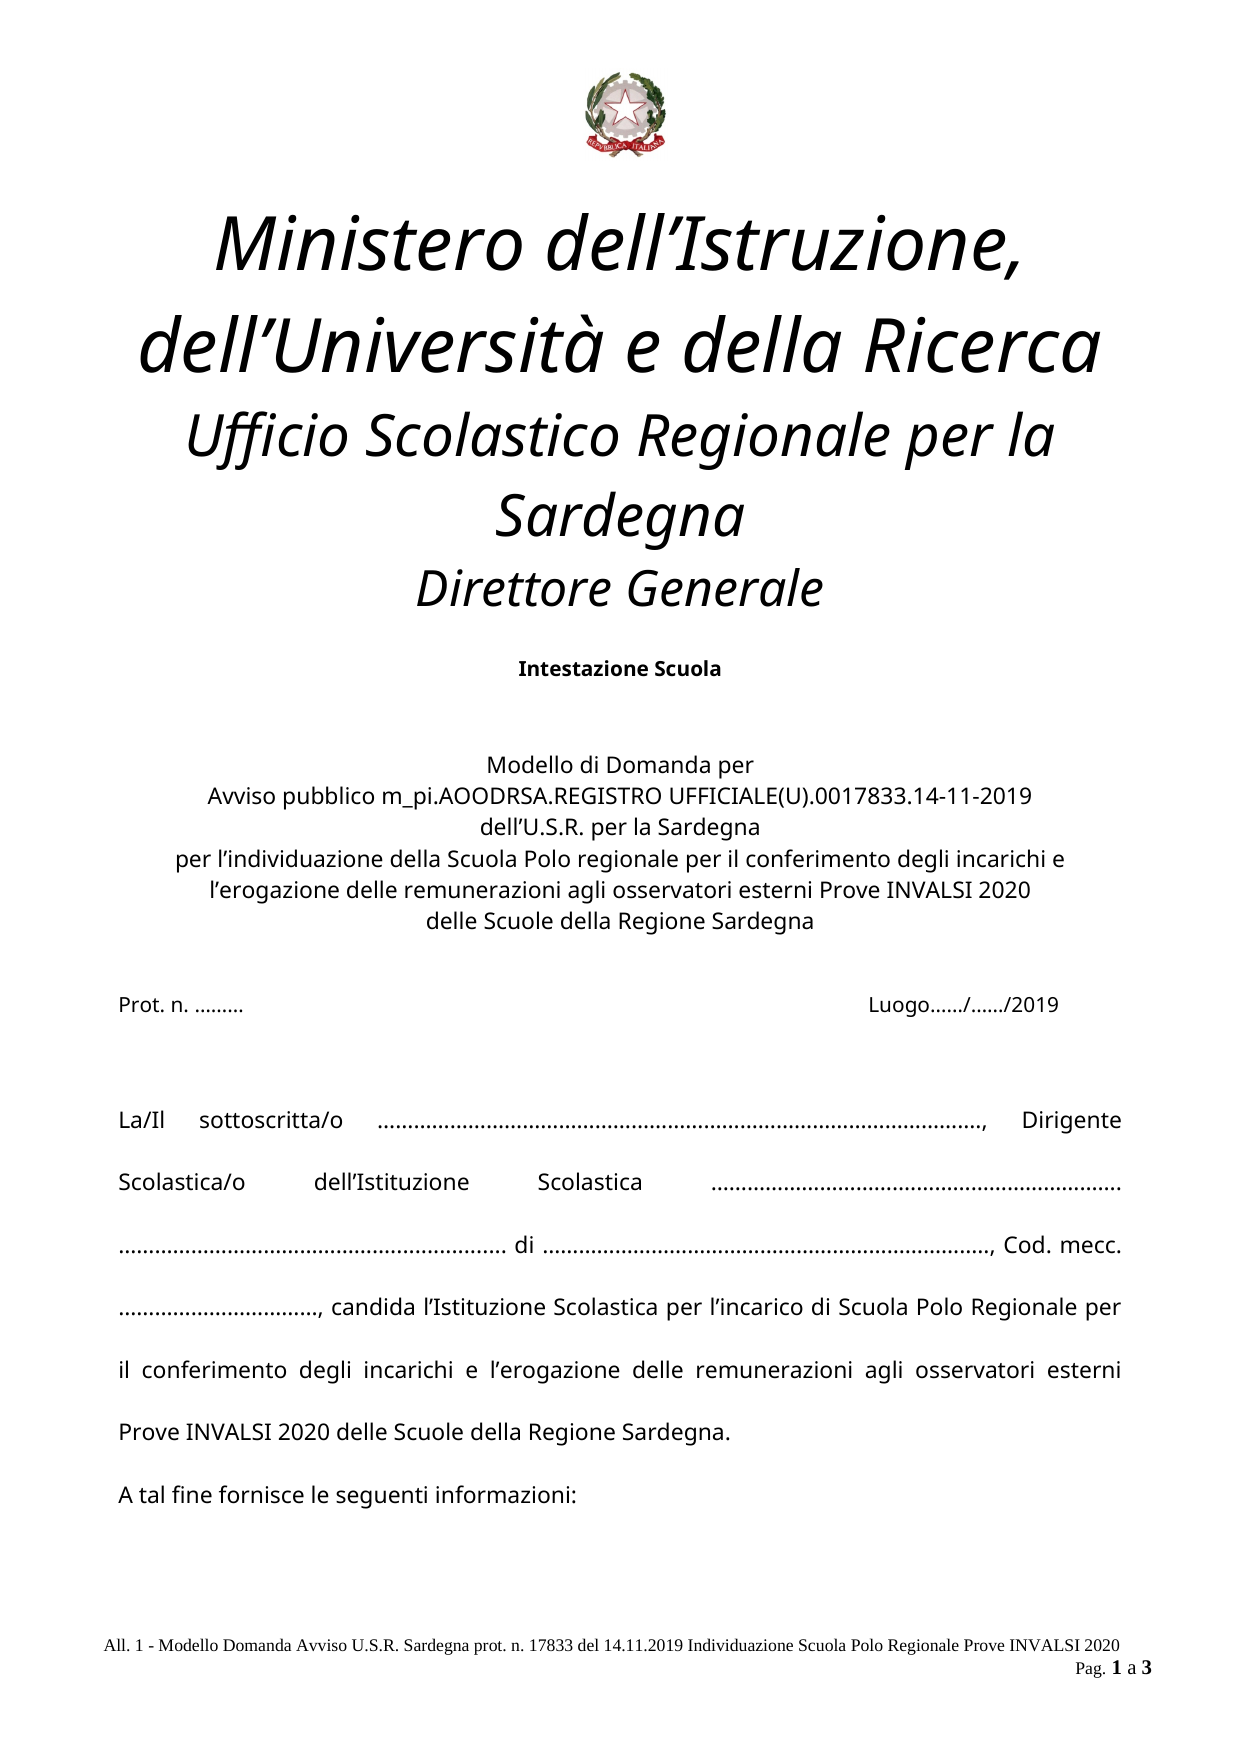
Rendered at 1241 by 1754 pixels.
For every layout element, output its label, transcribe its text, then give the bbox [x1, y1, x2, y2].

text Intestazione Scuola [118, 654, 1122, 682]
text Avviso pubblico m_pi.AOODRSA.REGISTRO UFFICIALE(U).0017833.14-11-2019 [118, 780, 1122, 811]
text per l’individuazione della Scuola Polo regionale per il conferimento degli incarichi e l’erogazione delle remunerazioni agli osservatori esterni Prove INVALSI 2020 [118, 843, 1122, 905]
text A tal fine fornisce le seguenti informazioni: [118, 1478, 1122, 1510]
text delle Scuole della Regione Sardegna [118, 905, 1122, 936]
text Modello di Domanda per [118, 749, 1122, 780]
picture [582, 68, 670, 161]
text La/Il sottoscritta/o ………………………………………………………………………………………., Dirigente Scolastica/o dell’Istituzione Scolastica …………………………….…………………………….………………………………………................... di ……………………………………………………………….., Cod. mecc. ……………………………, candida l’Istituzione Scolastica per l’incarico di Scuola Polo Regionale per il conferimento degli incarichi e l’erogazione delle remunerazioni agli osservatori esterni Prove INVALSI 2020 delle Scuole della Regione Sardegna. [118, 1103, 1122, 1447]
text dell’U.S.R. per la Sardegna [118, 811, 1122, 843]
text Prot. n. ……… Luogo……/……/2019 [118, 990, 1122, 1018]
